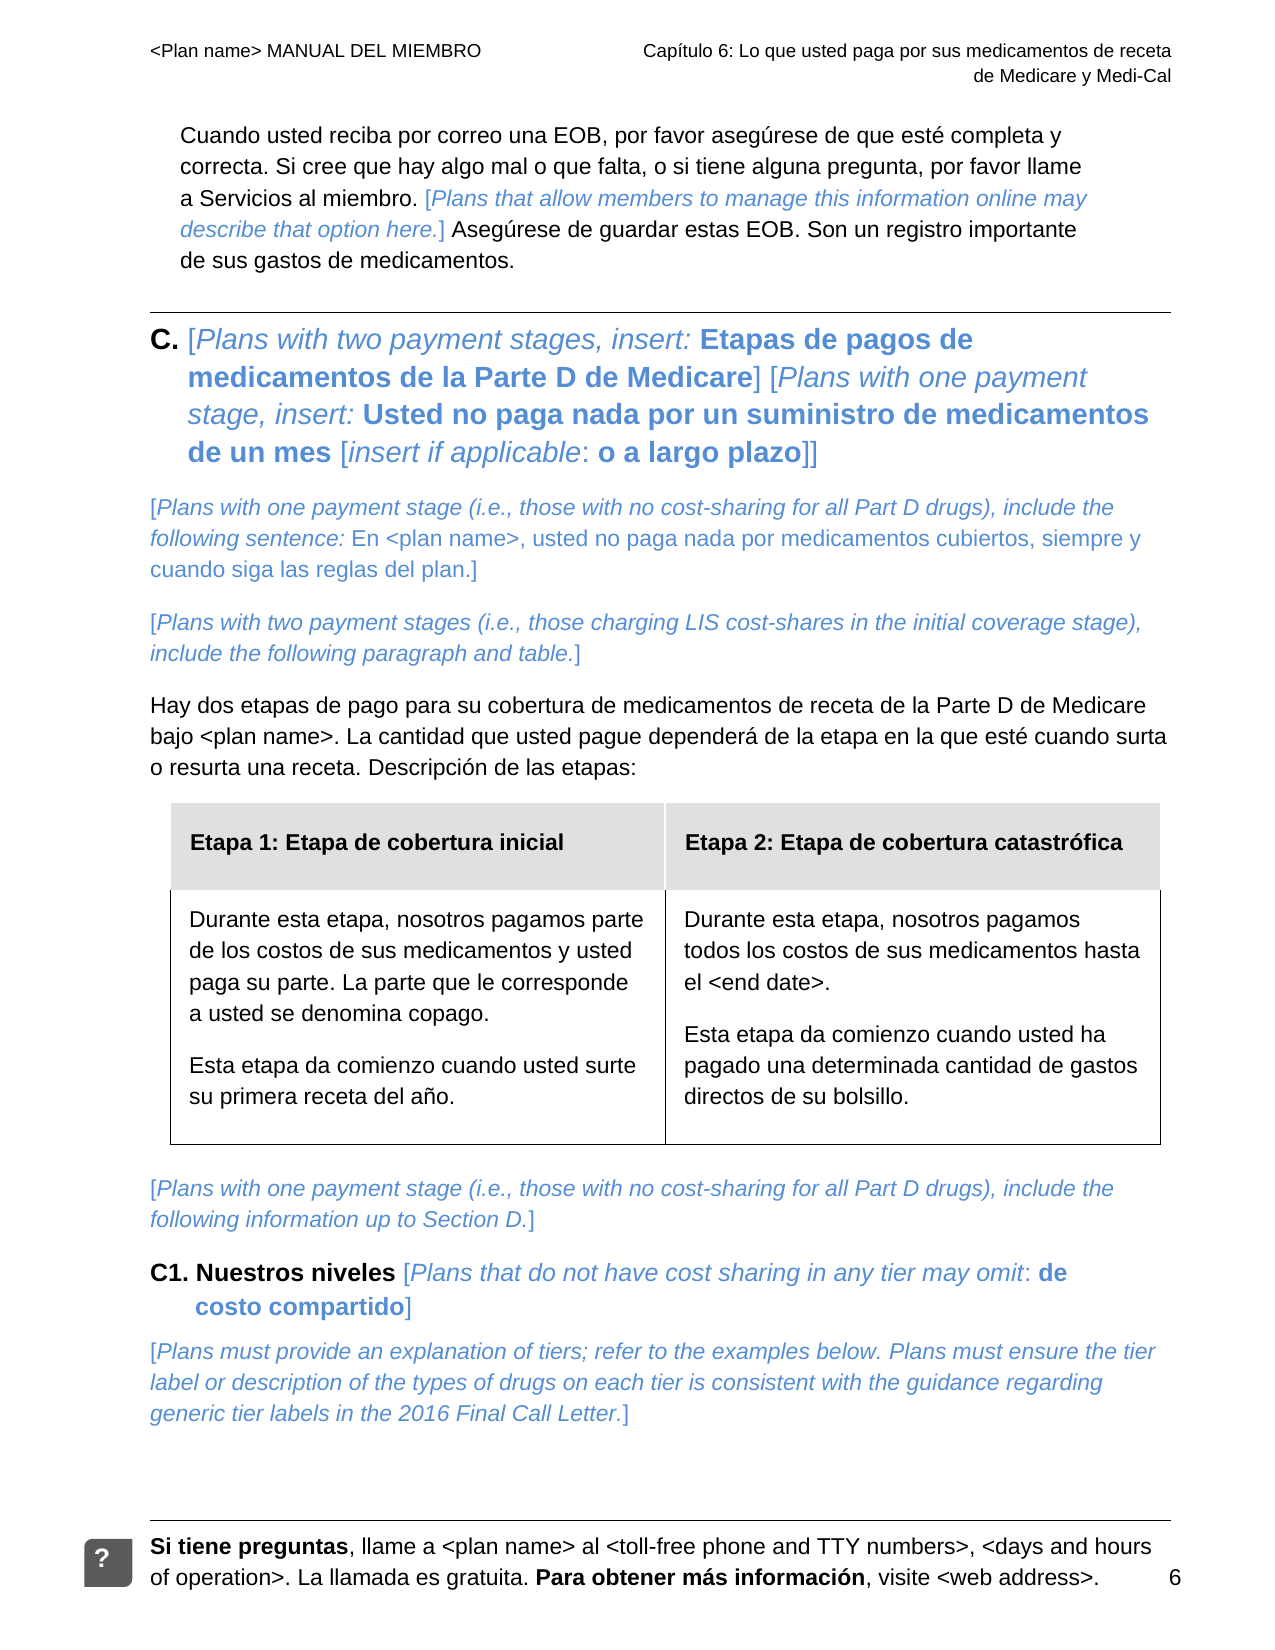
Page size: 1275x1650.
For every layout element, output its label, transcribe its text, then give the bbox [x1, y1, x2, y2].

text Cuando usted reciba por correo una EOB, por favor asegúrese de que esté completa y correcta. Si cree que hay algo mal o que falta, o si tiene alguna pregunta, por favor llame a Servicios al miembro. [Plans that allow members to manage this information online may describe that option here.] Asegúrese de guardar estas EOB. Son un registro importante de sus gastos de medicamentos. [180, 118, 1096, 275]
text [Plans with one payment stage (i.e., those with no cost-sharing for all Part D drugs), include the following sentence: En <plan name>, usted no paga nada por medicamentos cubiertos, siempre y cuando siga las reglas del plan.] [150, 490, 1171, 584]
text Hay dos etapas de pago para su cobertura de medicamentos de receta de la Parte D de Medicare bajo <plan name>. La cantidad que usted pague dependerá de la etapa en la que esté cuando surta o resurta una receta. Descripción de las etapas: [150, 688, 1171, 782]
table_header Etapa 1: Etapa de cobertura inicial [171, 803, 664, 890]
text [Plans with two payment stages (i.e., those charging LIS cost-shares in the initial coverage stage), include the following paragraph and table.] [150, 605, 1171, 667]
text [Plans must provide an explanation of tiers; refer to the examples below. Plans must ensure the tier label or description of the types of drugs on each tier is consistent with the guidance regarding generic tier labels in the 2016 Final Call Letter.] [150, 1334, 1171, 1428]
table_cell Durante esta etapa, nosotros pagamos todos los costos de sus medicamentos hasta el <end date>. Esta etapa da comienzo cuando usted ha pagado una determinada cantidad de gastos directos de su bolsillo. [666, 890, 1160, 1144]
subtitle [Plans with two payment stages, insert: Etapas de pagos de medicamentos de la Parte D de Medicare] [Plans with one payment stage, insert: Usted no paga nada por un suministro de medicamentos de un mes [insert if applicable: o a largo plazo]] [150, 313, 1171, 469]
subtitle C1. Nuestros niveles [Plans that do not have cost sharing in any tier may omit: de costo compartido] [150, 1255, 1096, 1322]
table_cell Durante esta etapa, nosotros pagamos parte de los costos de sus medicamentos y usted paga su parte. La parte que le corresponde a usted se denomina copago. Esta etapa da comienzo cuando usted surte su primera receta del año. [171, 890, 665, 1144]
text [Plans with one payment stage (i.e., those with no cost-sharing for all Part D drugs), include the following information up to Section D.] [150, 1172, 1171, 1234]
table_header Etapa 2: Etapa de cobertura catastrófica [666, 803, 1160, 890]
